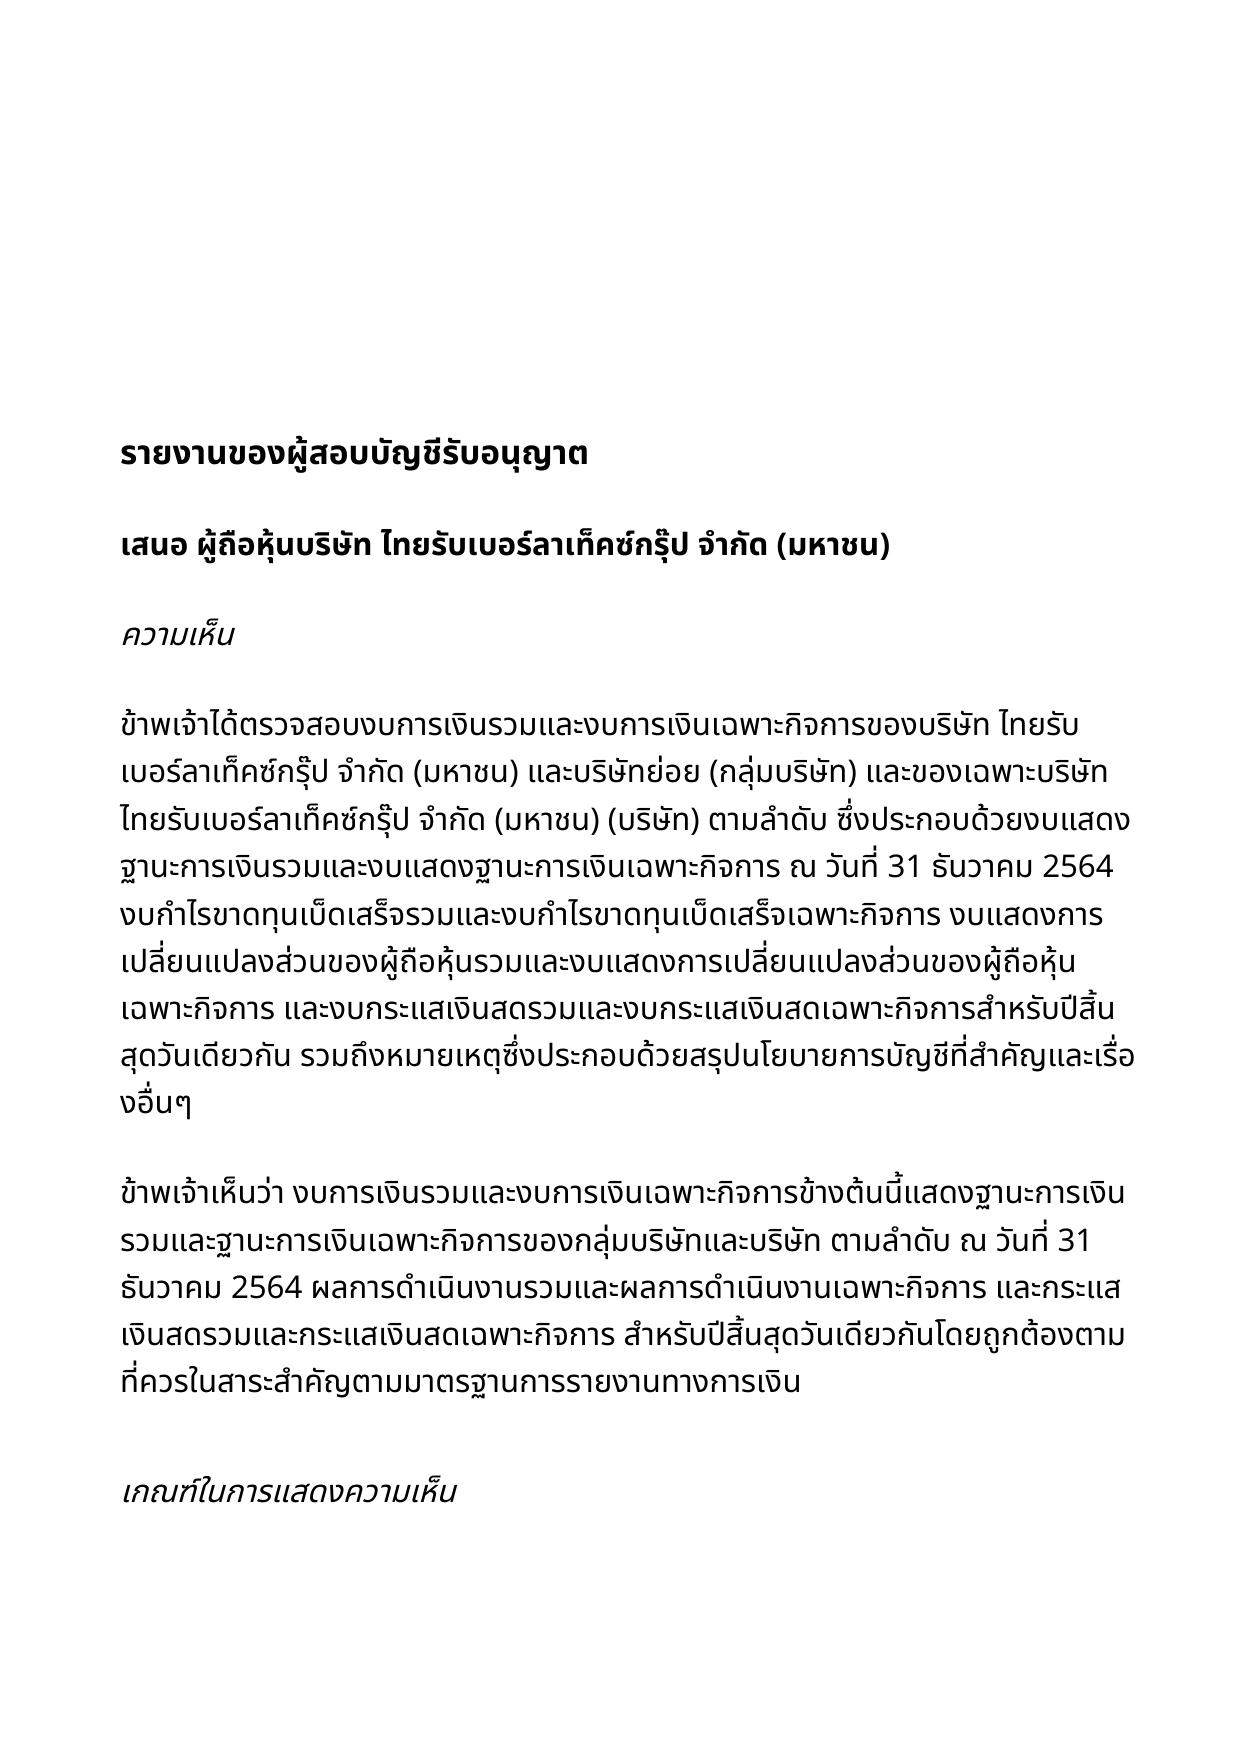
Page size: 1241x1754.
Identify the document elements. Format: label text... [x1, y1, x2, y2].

text ข้าพเจ้าได้ตรวจสอบงบการเงินรวมและงบการเงินเฉพาะกิจการของบริษัท ไทยรับเบอร์ลาเท็คซ์กรุ๊ป จำกัด (มหาชน) และบริษัทย่อย (กลุ่มบริษัท) และของเฉพาะบริษัท ไทยรับเบอร์ลาเท็คซ์กรุ๊ป จำกัด (มหาชน) (บริษัท) ตามลำดับ ซึ่งประกอบด้วยงบแสดงฐานะการเงินรวมและงบแสดงฐานะการเงินเฉพาะกิจการ ณ วันที่ 31 ธันวาคม 2564 งบกำไรขาดทุนเบ็ดเสร็จรวมและงบกำไรขาดทุนเบ็ดเสร็จเฉพาะกิจการ งบแสดงการเปลี่ยนแปลงส่วนของผู้ถือหุ้นรวมและงบแสดงการเปลี่ยนแปลงส่วนของผู้ถือหุ้นเฉพาะกิจการ และงบกระแสเงินสดรวมและงบกระแสเงินสดเฉพาะกิจการสำหรับปีสิ้นสุดวันเดียวกัน รวมถึงหมายเหตุซึ่งประกอบด้วยสรุปนโยบายการบัญชีที่สำคัญและเรื่องอื่นๆ [120, 702, 1142, 1128]
text เสนอ ผู้ถือหุ้นบริษัท ไทยรับเบอร์ลาเท็คซ์กรุ๊ป จำกัด (มหาชน) [120, 522, 1125, 570]
text ข้าพเจ้าเห็นว่า งบการเงินรวมและงบการเงินเฉพาะกิจการข้างต้นนี้แสดงฐานะการเงินรวมและฐานะการเงินเฉพาะกิจการของกลุ่มบริษัทและบริษัท ตามลำดับ ณ วันที่ 31 ธันวาคม 2564 ผลการดำเนินงานรวมและผลการดำเนินงานเฉพาะกิจการ และกระแสเงินสดรวมและกระแสเงินสดเฉพาะกิจการ สำหรับปีสิ้นสุดวันเดียวกันโดยถูกต้องตามที่ควรในสาระสำคัญตามมาตรฐานการรายงานทางการเงิน [120, 1170, 1142, 1407]
text ความเห็น [120, 612, 1120, 659]
text เกณฑ์ในการแสดงความเห็น [120, 1469, 1120, 1517]
text รายงานของผู้สอบบัญชีรับอนุญาต [120, 429, 1120, 479]
